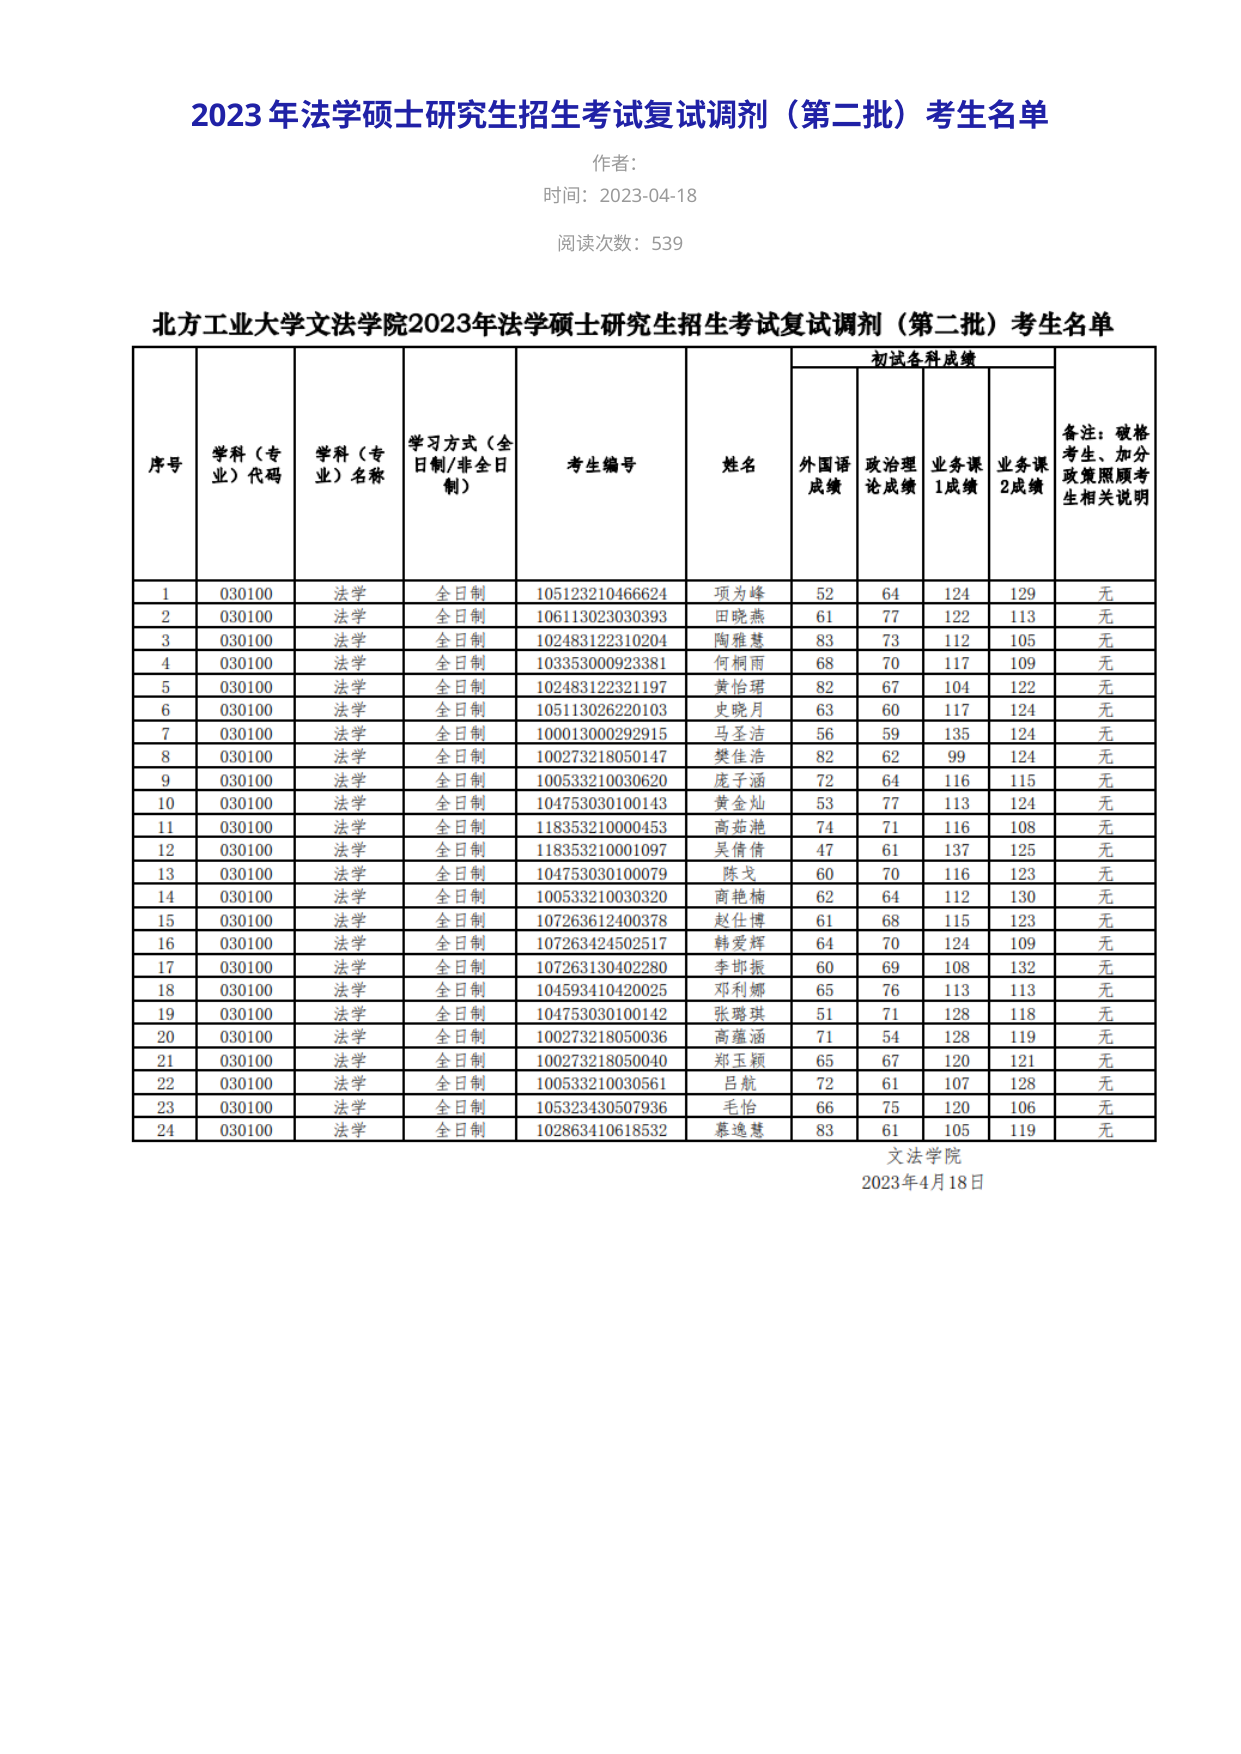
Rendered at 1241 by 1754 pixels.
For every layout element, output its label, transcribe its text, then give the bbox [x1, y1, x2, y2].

text 时间：2023-04-18 [75, 178, 1165, 211]
subtitle 2023年法学硕士研究生招生考试复试调剂（第二批）考生名单 [75, 81, 1165, 146]
picture [126, 274, 1158, 1220]
text 阅读次数：539 [75, 226, 1165, 259]
text 作者： [75, 146, 1165, 178]
